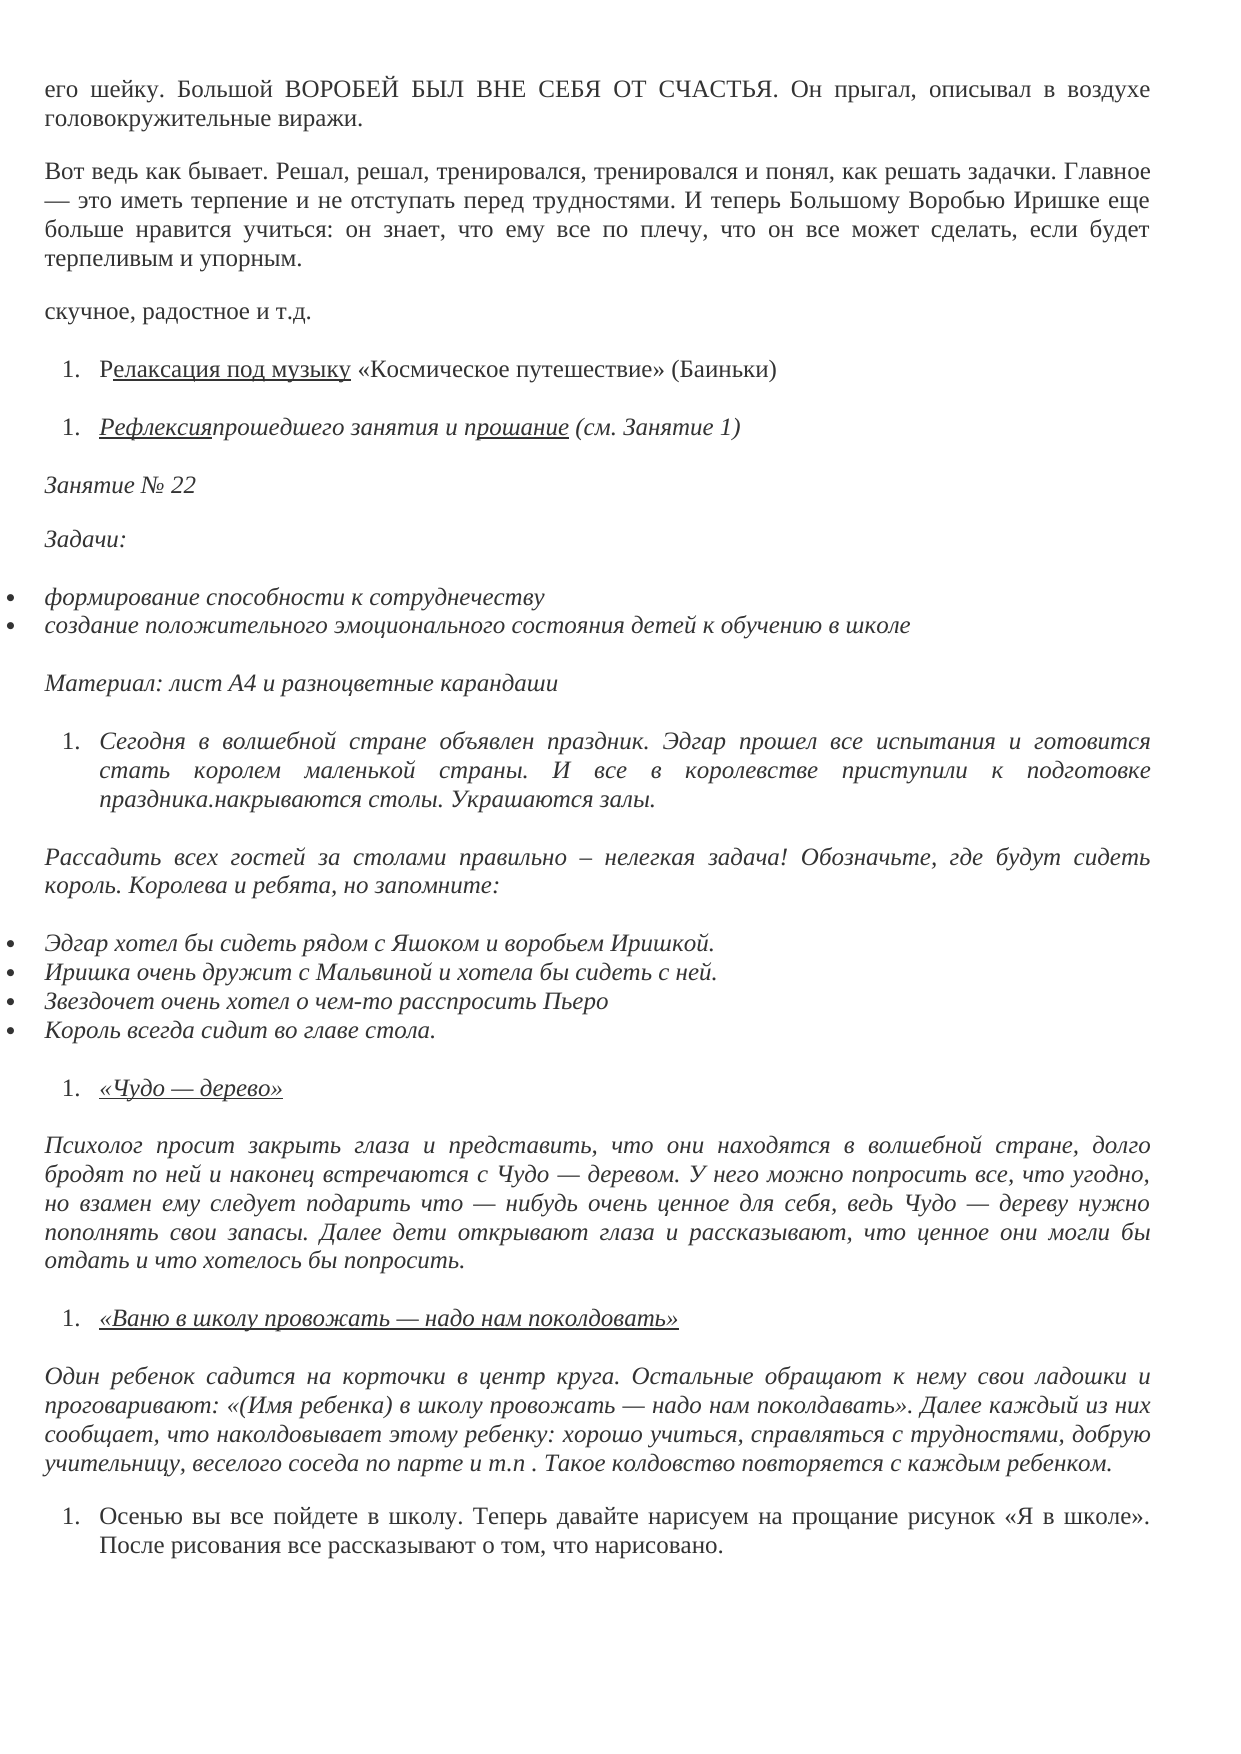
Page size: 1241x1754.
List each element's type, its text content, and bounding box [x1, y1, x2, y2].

text Психолог просит закрыть глаза и представить, что они находятся в волшебной стране, долго бродят по ней и наконец встречаются с Чудо — деревом. У него можно попросить все, что угодно, но взамен ему следует подарить что — нибудь очень ценное для себя, ведь Чудо — дереву нужно пополнять свои запасы. Далее дети открывают глаза и рассказывают, что ценное они могли бы отдать и что хотелось бы попросить. [44, 1131, 1152, 1274]
list Рефлексияпрошедшего занятия и прошание (см. Занятие 1) [62, 412, 1152, 441]
list «Ваню в школу провожать — надо нам поколдовать» [62, 1303, 1152, 1332]
list «Чудо — дерево» [62, 1073, 1152, 1101]
list формирование способности к сотруднечеству [7, 582, 1152, 611]
list создание положительного эмоционального состояния детей к обучению в школе [7, 611, 1152, 639]
list Релаксация под музыку «Космическое путешествие» (Баиньки) [62, 354, 1152, 383]
list Иришка очень дружит с Мальвиной и хотела бы сидеть с ней. [7, 957, 1152, 986]
list Сегодня в волшебной стране объявлен праздник. Эдгар прошел все испытания и готовится стать королем маленькой страны. И все в королевстве приступили к подготовке праздника.накрываются столы. Украшаются залы. [62, 726, 1152, 813]
text Занятие № 22 [44, 470, 1152, 499]
text Рассадить всех гостей за столами правильно – нелегкая задача! Обозначьте, где будут сидеть король. Королева и ребята, но запомните: [44, 842, 1152, 899]
text Вот ведь как бывает. Решал, решал, тренировался, тренировался и понял, как решать задачки. Главное — это иметь терпение и не отступать перед трудностями. И теперь Большому Воробью Иришке еще больше нравится учиться: он знает, что ему все по плечу, что он все может сделать, если будет терпеливым и упорным. [44, 156, 1152, 271]
list Эдгар хотел бы сидеть рядом с Яшоком и воробьем Иришкой. [7, 928, 1152, 957]
list Звездочет очень хотел о чем-то расспросить Пьеро [7, 986, 1152, 1015]
text скучное, радостное и т.д. [44, 296, 1152, 325]
list Осенью вы все пойдете в школу. Теперь давайте нарисуем на прощание рисунок «Я в школе». После рисования все рассказывают о том, что нарисовано. [62, 1501, 1152, 1559]
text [44, 74, 1152, 131]
text Материал: лист А4 и разноцветные карандаши [44, 668, 1152, 697]
text Один ребенок садится на корточки в центр круга. Остальные обращают к нему свои ладошки и проговаривают: «(Имя ребенка) в школу провожать — надо нам поколдавать». Далее каждый из них сообщает, что наколдовывает этому ребенку: хорошо учиться, справляться с трудностями, добрую учительницу, веселого соседа по парте и т.п . Такое колдовство повторяется с каждым ребенком. [44, 1361, 1152, 1476]
text Задачи: [44, 524, 1152, 553]
list Король всегда сидит во главе стола. [7, 1015, 1152, 1043]
